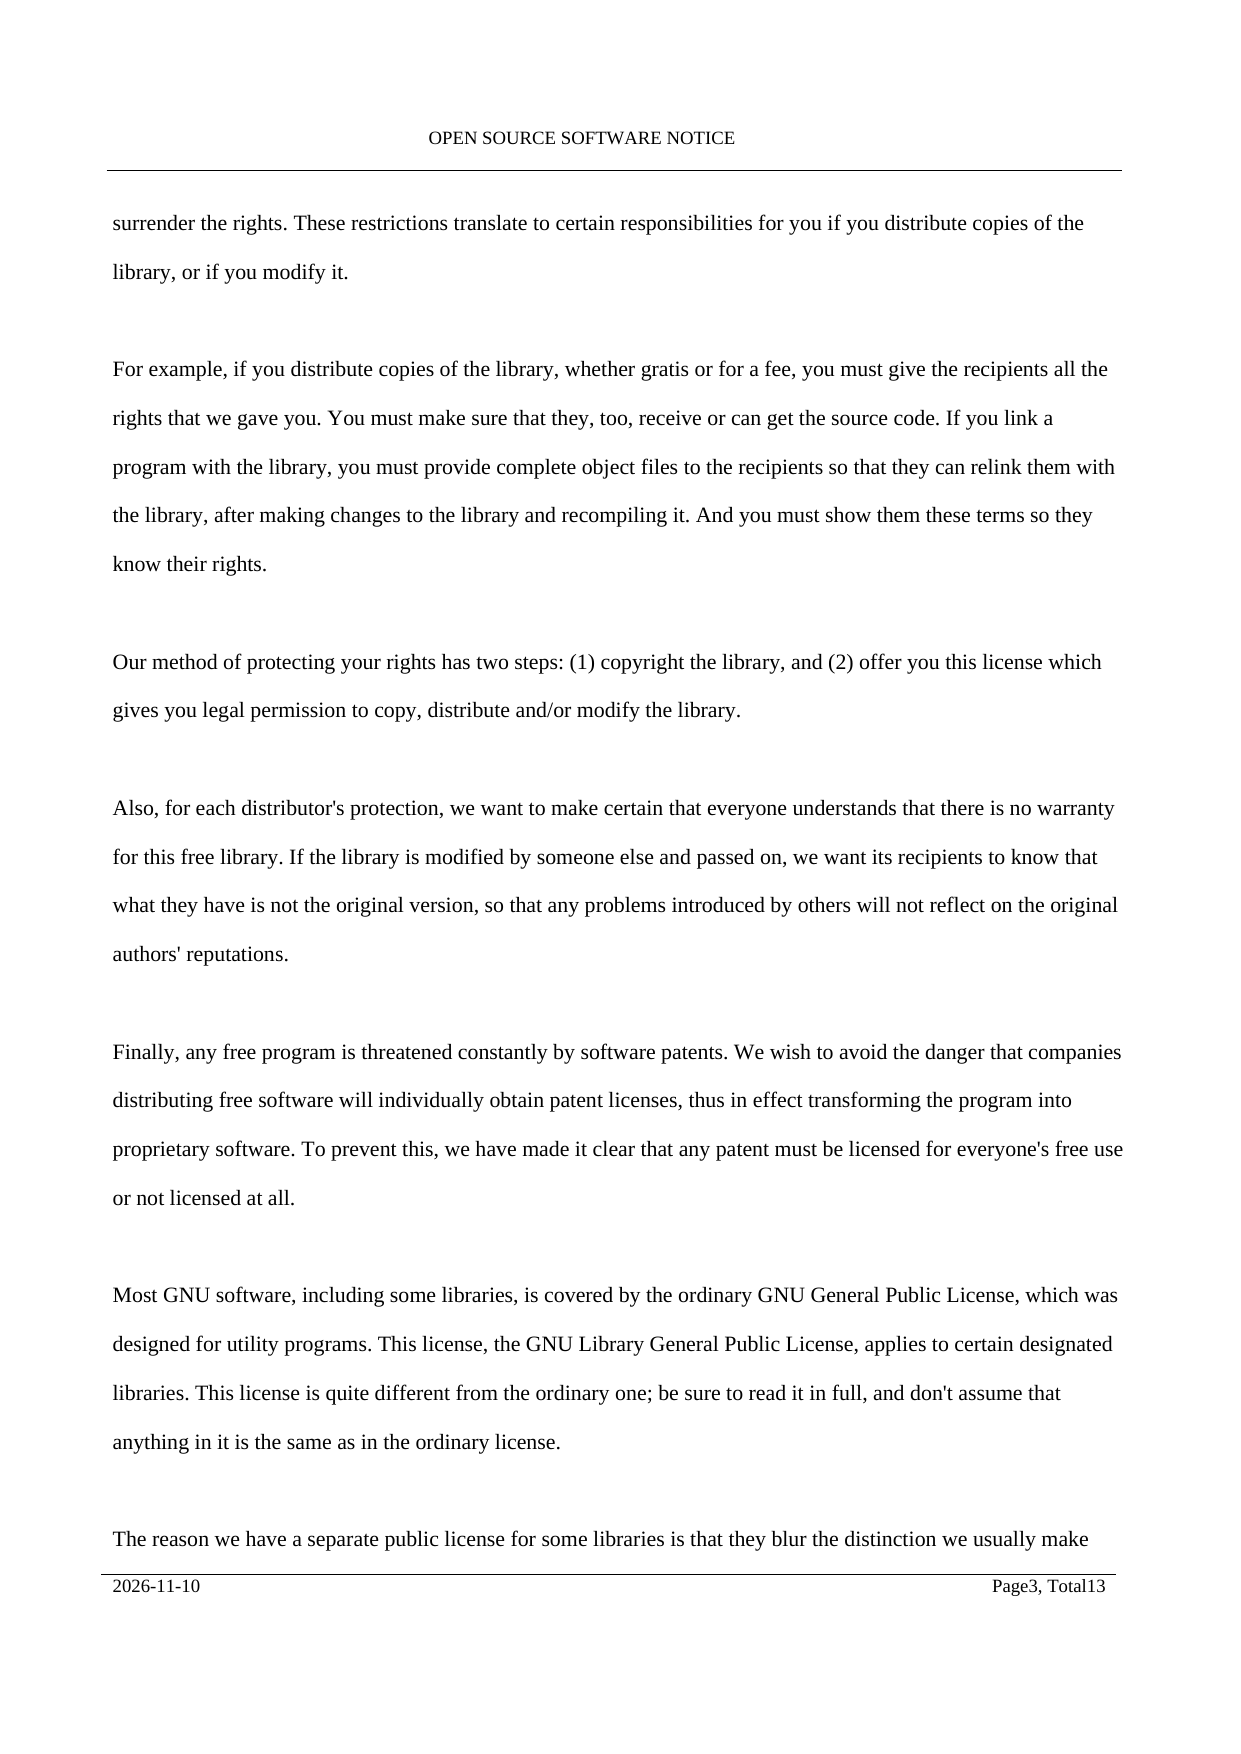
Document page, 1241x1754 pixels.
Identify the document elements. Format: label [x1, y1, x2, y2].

text [112, 206, 1128, 1555]
